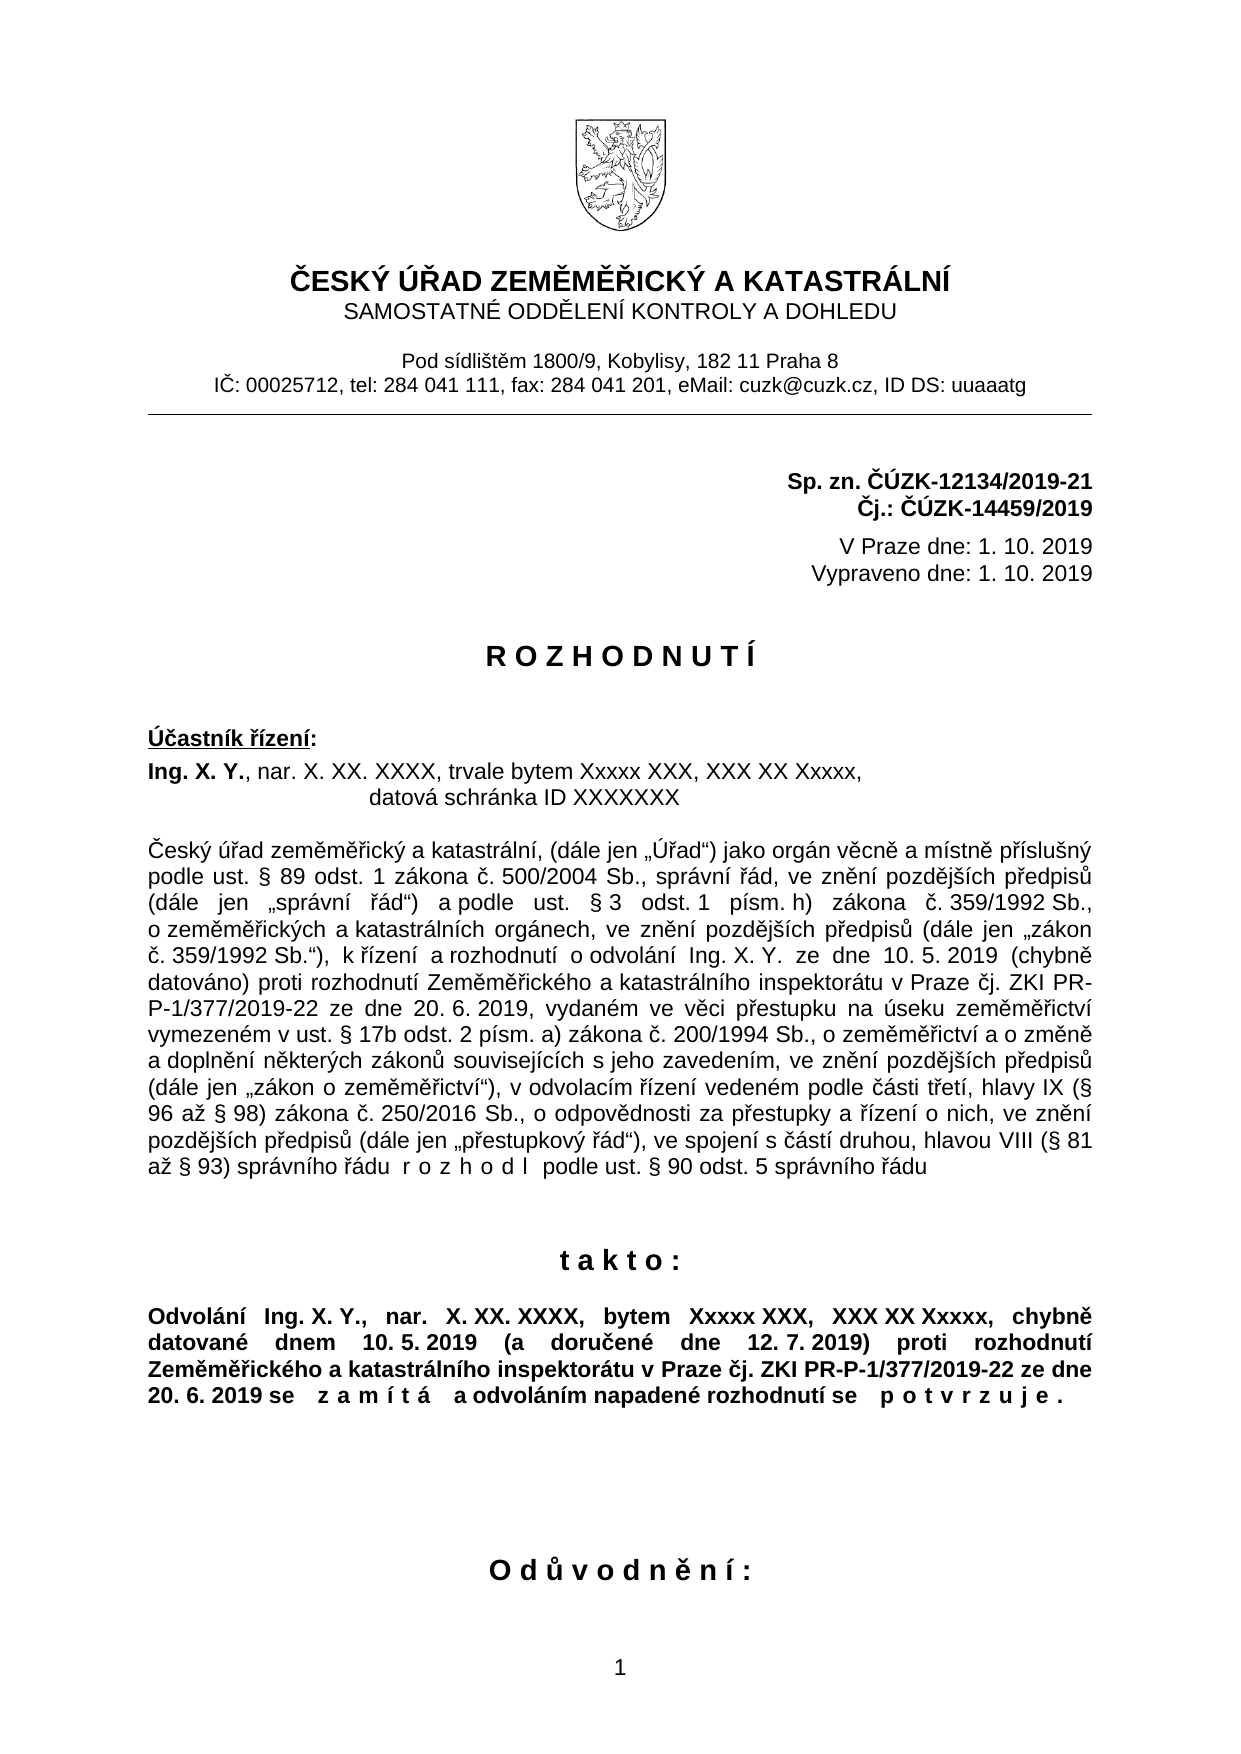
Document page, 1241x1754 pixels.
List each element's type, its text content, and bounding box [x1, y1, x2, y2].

text ČESKÝ ÚŘAD ZEMĚMĚŘICKÝ A KATASTRÁLNÍ [148, 264, 1092, 298]
text Ing. X. Y., nar. X. XX. XXXX, trvale bytem Xxxxx XXX, XXX XX Xxxxx, [148, 758, 1092, 784]
text Odůvodnění: [148, 1553, 1092, 1586]
text Vypraveno dne: 1. 10. 2019 [148, 560, 1092, 586]
text V Praze dne: 1. 10. 2019 [148, 533, 1092, 560]
text Český úřad zeměměřický a katastrální, (dále jen „Úřad“) jako orgán věcně a místně příslušný podle ust. § 89 odst. 1 zákona č. 500/2004 Sb., správní řád, ve znění pozdějších předpisů (dále jen „správní řád“) a podle ust. § 3 odst. 1 písm. h) zákona č. 359/1992 Sb., o zeměměřických a katastrálních orgánech, ve znění pozdějších předpisů (dále jen „zákon č. 359/1992 Sb.“), k řízení a rozhodnutí o odvolání Ing. X. Y. ze dne 10. 5. 2019 (chybně datováno) proti rozhodnutí Zeměměřického a katastrálního inspektorátu v Praze čj. ZKI PR-P-1/377/2019-22 ze dne 20. 6. 2019, vydaném ve věci přestupku na úseku zeměměřictví vymezeném v ust. § 17b odst. 2 písm. a) zákona č. 200/1994 Sb., o zeměměřictví a o změně a doplnění některých zákonů souvisejících s jeho zavedením, ve znění pozdějších předpisů (dále jen „zákon o zeměměřictví“), v odvolacím řízení vedeném podle části třetí, hlavy IX (§ 96 až § 98) zákona č. 250/2016 Sb., o odpovědnosti za přestupky a řízení o nich, ve znění pozdějších předpisů (dále jen „přestupkový řád“), ve spojení s částí druhou, hlavou VIII (§ 81 až § 93) správního řádu rozhodl podle ust. § 90 odst. 5 správního řádu [148, 837, 1092, 1179]
text IČ: 00025712, tel: 284 041 111, fax: 284 041 201, eMail: cuzk@cuzk.cz, ID DS: uuaaatg [148, 373, 1092, 414]
text Pod sídlištěm 1800/9, Kobylisy, 182 11 Praha 8 [148, 349, 1092, 373]
picture [573, 118, 667, 231]
text Sp. zn. ČÚZK-12134/2019-21 Čj.: ČÚZK-14459/2019 [148, 468, 1092, 521]
text ROZHODNUTÍ [148, 639, 1092, 672]
text datová schránka ID XXXXXXX [148, 784, 1092, 810]
text Účastník řízení: [148, 725, 1092, 751]
text takto: [148, 1243, 1092, 1277]
subtitle SAMOSTATNÉ ODDĚLENÍ KONTROLY A DOHLEDU [148, 298, 1092, 324]
text Odvolání Ing. X. Y., nar. X. XX. XXXX, bytem Xxxxx XXX, XXX XX Xxxxx, chybně datované dnem 10. 5. 2019 (a doručené dne 12. 7. 2019) proti rozhodnutí Zeměměřického a katastrálního inspektorátu v Praze čj. ZKI PR-P-1/377/2019-22 ze dne 20. 6. 2019 se zamítá a odvoláním napadené rozhodnutí se potvrzuje. [148, 1303, 1092, 1408]
